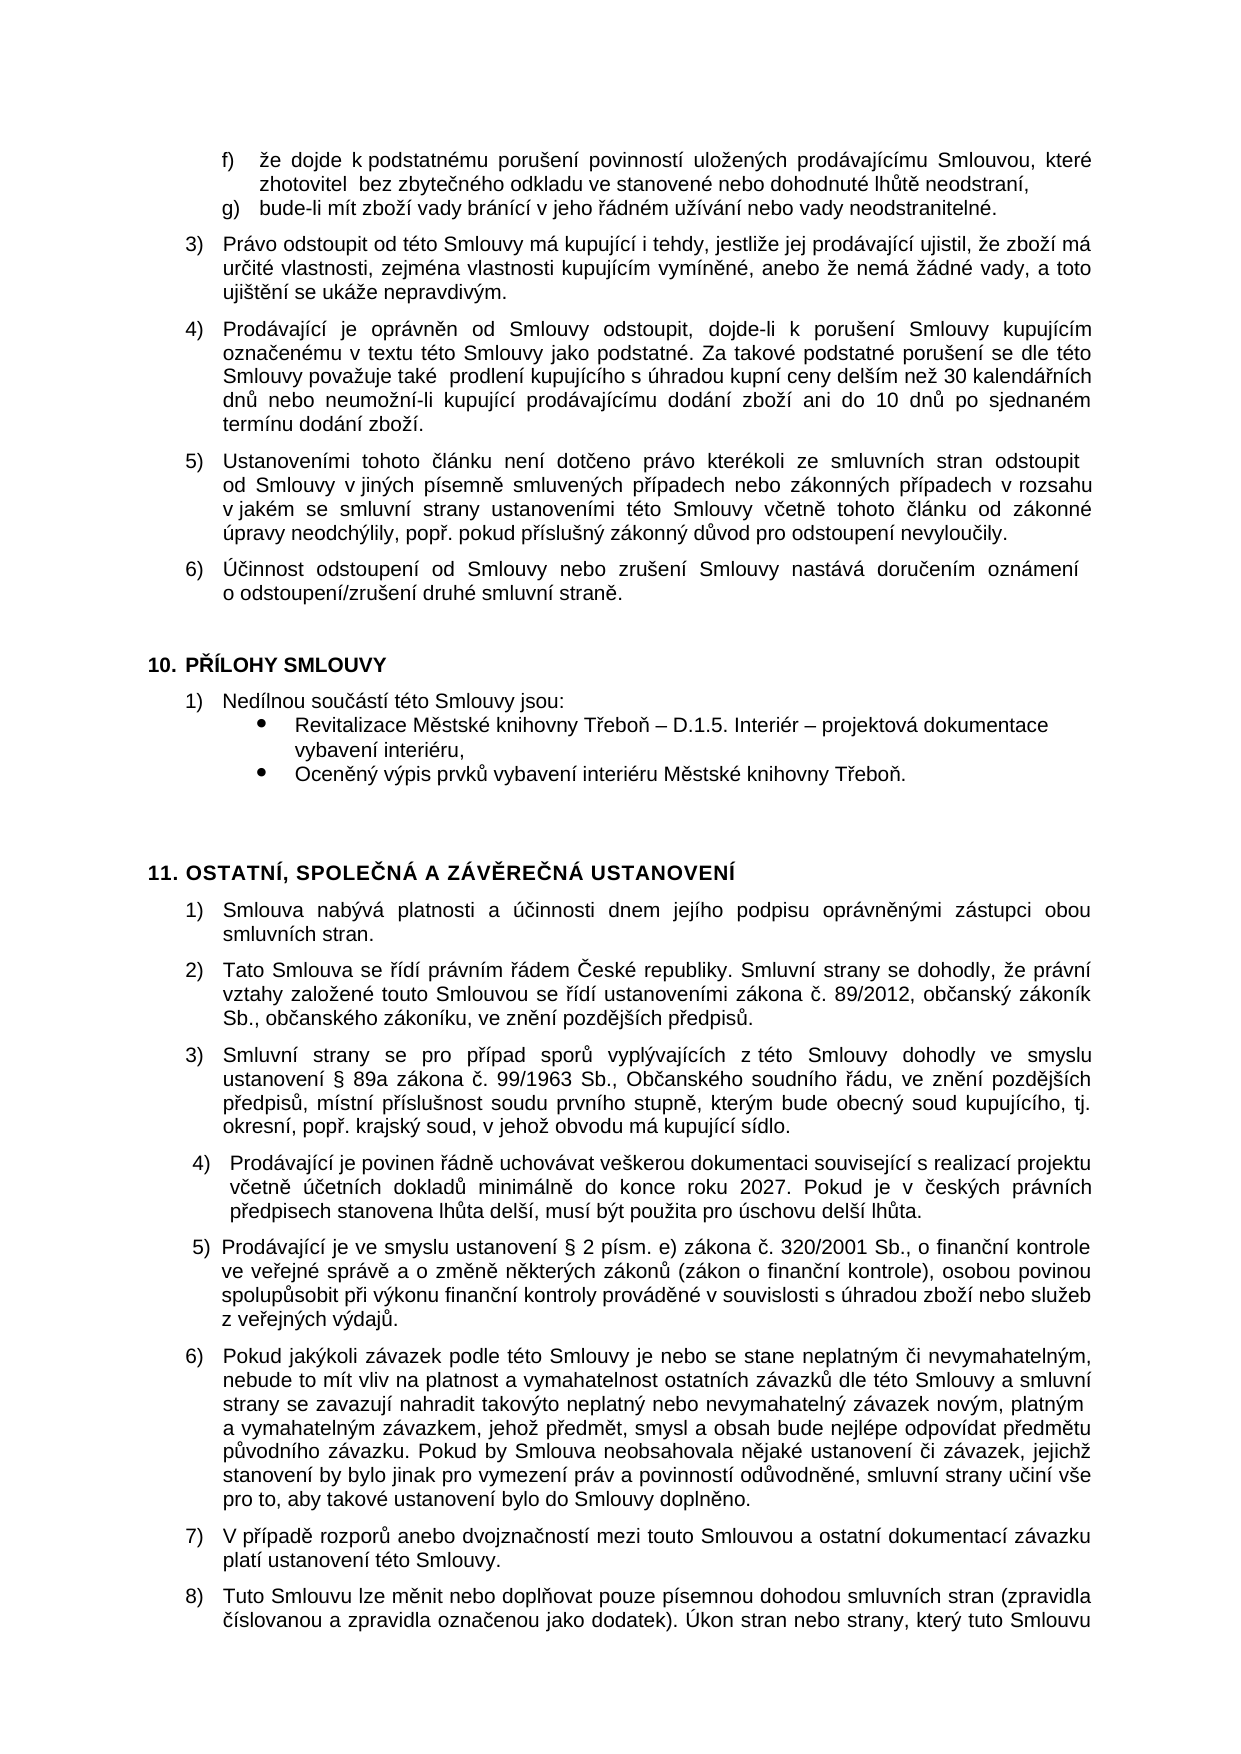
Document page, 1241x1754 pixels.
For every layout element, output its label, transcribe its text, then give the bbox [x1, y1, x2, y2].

list Tato Smlouva se řídí právním řádem České republiky. Smluvní strany se dohodly, že právní vztahy založené touto Smlouvou se řídí ustanoveními zákona č. 89/2012, občanský zákoník Sb., občanského zákoníku, ve znění pozdějších předpisů. [185, 958, 1093, 1030]
list Revitalizace Městské knihovny Třeboň – D.1.5. Interiér – projektová dokumentace vybavení interiéru, [257, 713, 1093, 762]
list Nedílnou součástí této Smlouvy jsou: [185, 689, 1093, 713]
list Smlouva nabývá platnosti a účinnosti dnem jejího podpisu oprávněnými zástupci obou smluvních stran. [185, 898, 1093, 946]
list Prodávající je ve smyslu ustanovení § 2 písm. e) zákona č. 320/2001 Sb., o finanční kontrole ve veřejné správě a o změně některých zákonů (zákon o finanční kontrole), osobou povinou spolupůsobit při výkonu finanční kontroly prováděné v souvislosti s úhradou zboží nebo služeb z veřejných výdajů. [192, 1235, 1093, 1331]
list Právo odstoupit od této Smlouvy má kupující i tehdy, jestliže jej prodávající ujistil, že zboží má určité vlastnosti, zejména vlastnosti kupujícím vymíněné, anebo že nemá žádné vady, a toto ujištění se ukáže nepravdivým. [185, 232, 1093, 304]
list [185, 1584, 1093, 1632]
list Prodávající je povinen řádně uchovávat veškerou dokumentaci související s realizací projektu včetně účetních dokladů minimálně do konce roku 2027. Pokud je v českých právních předpisech stanovena lhůta delší, musí být použita pro úschovu delší lhůta. [192, 1151, 1093, 1223]
list bude-li mít zboží vady bránící v jeho řádném užívání nebo vady neodstranitelné. [222, 196, 1093, 219]
list Oceněný výpis prvků vybavení interiéru Městské knihovny Třeboň. [257, 762, 1093, 787]
list V případě rozporů anebo dvojznačností mezi touto Smlouvou a ostatní dokumentací závazku platí ustanovení této Smlouvy. [185, 1524, 1093, 1572]
list Ustanoveními tohoto článku není dotčeno právo kterékoli ze smluvních stran odstoupit od Smlouvy v jiných písemně smluvených případech nebo zákonných případech v rozsahu v jakém se smluvní strany ustanoveními této Smlouvy včetně tohoto článku od zákonné úpravy neodchýlily, popř. pokud příslušný zákonný důvod pro odstoupení nevyloučily. [185, 449, 1093, 544]
list že dojde k podstatnému porušení povinností uložených prodávajícímu Smlouvou, které zhotovitel bez zbytečného odkladu ve stanovené nebo dohodnuté lhůtě neodstraní, [222, 148, 1093, 196]
list Smluvní strany se pro případ sporů vyplývajících z této Smlouvy dohodly ve smyslu ustanovení § 89a zákona č. 99/1963 Sb., Občanského soudního řádu, ve znění pozdějších předpisů, místní příslušnost soudu prvního stupně, kterým bude obecný soud kupujícího, tj. okresní, popř. krajský soud, v jehož obvodu má kupující sídlo. [185, 1042, 1093, 1138]
list Pokud jakýkoli závazek podle této Smlouvy je nebo se stane neplatným či nevymahatelným, nebude to mít vliv na platnost a vymahatelnost ostatních závazků dle této Smlouvy a smluvní strany se zavazují nahradit takovýto neplatný nebo nevymahatelný závazek novým, platným a vymahatelným závazkem, jehož předmět, smysl a obsah bude nejlépe odpovídat předmětu původního závazku. Pokud by Smlouva neobsahovala nějaké ustanovení či závazek, jejichž stanovení by bylo jinak pro vymezení práv a povinností odůvodněné, smluvní strany učiní vše pro to, aby takové ustanovení bylo do Smlouvy doplněno. [185, 1343, 1093, 1511]
list Prodávající je oprávněn od Smlouvy odstoupit, dojde-li k porušení Smlouvy kupujícím označenému v textu této Smlouvy jako podstatné. Za takové podstatné porušení se dle této Smlouvy považuje také prodlení kupujícího s úhradou kupní ceny delším než 30 kalendářních dnů nebo neumožní-li kupující prodávajícímu dodání zboží ani do 10 dnů po sjednaném termínu dodání zboží. [185, 316, 1093, 436]
text 11. OSTATNÍ, SPOLEČNÁ A ZÁVĚREČNÁ USTANOVENÍ [148, 861, 1093, 885]
list Účinnost odstoupení od Smlouvy nebo zrušení Smlouvy nastává doručením oznámení o odstoupení/zrušení druhé smluvní straně. [185, 557, 1093, 605]
list PŘÍLOHY SMLOUVY [148, 653, 1093, 677]
